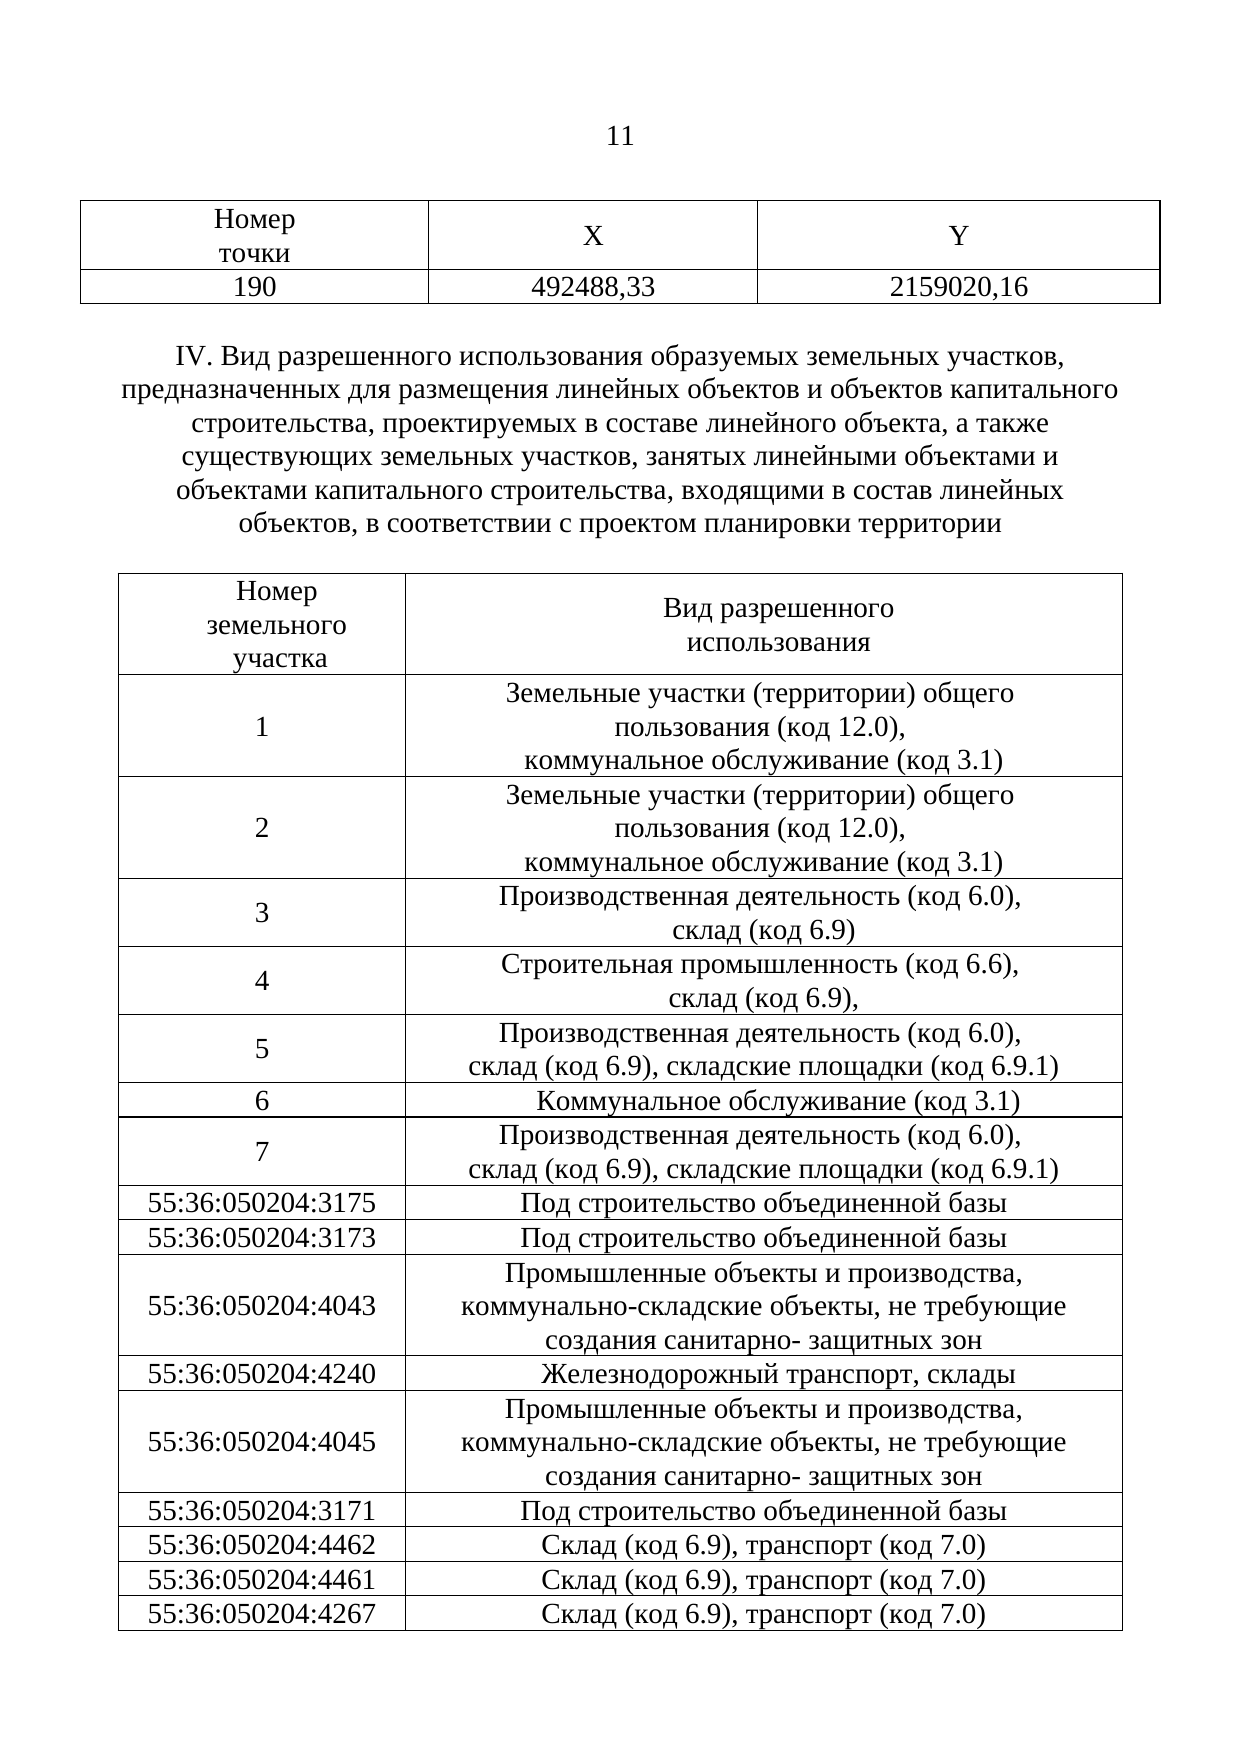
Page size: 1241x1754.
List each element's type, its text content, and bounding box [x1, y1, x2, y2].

table_cell Склад (код 6.9), транспорт (код 7.0) [406, 1562, 1122, 1595]
table_cell 2 [119, 777, 405, 877]
table_header Вид разрешенного использования [406, 574, 1122, 674]
table_cell Производственная деятельность (код 6.0), склад (код 6.9), складские площадки (код 6.9.1) [406, 1015, 1122, 1082]
table_cell 55:36:050204:4267 [119, 1596, 405, 1630]
table_cell Производственная деятельность (код 6.0), склад (код 6.9) [406, 879, 1122, 946]
table_cell 55:36:050204:4240 [119, 1356, 405, 1390]
table_cell Производственная деятельность (код 6.0), склад (код 6.9), складские площадки (код 6.9.1) [406, 1118, 1122, 1184]
table_cell 55:36:050204:3175 [119, 1186, 405, 1219]
table_cell 55:36:050204:3173 [119, 1220, 405, 1254]
table_cell Промышленные объекты и производства, коммунально-складские объекты, не требующие создания санитарно- защитных зон [406, 1391, 1122, 1492]
table_cell 7 [119, 1118, 405, 1184]
table_cell Под строительство объединенной базы [406, 1493, 1122, 1526]
table_cell 5 [119, 1015, 405, 1082]
table_cell 2159020,16 [758, 270, 1159, 303]
table_cell Железнодорожный транспорт, склады [406, 1356, 1122, 1390]
table_cell 3 [119, 879, 405, 946]
table_header Номер точки [81, 201, 428, 268]
table_cell Склад (код 6.9), транспорт (код 7.0) [406, 1527, 1122, 1561]
table_cell Промышленные объекты и производства, коммунально-складские объекты, не требующие создания санитарно- защитных зон [406, 1255, 1122, 1355]
table_cell 55:36:050204:4045 [119, 1391, 405, 1492]
table_cell Земельные участки (территории) общего пользования (код 12.0), коммунальное обслуживание (код 3.1) [406, 675, 1122, 776]
table_cell Земельные участки (территории) общего пользования (код 12.0), коммунальное обслуживание (код 3.1) [406, 777, 1122, 877]
table_cell 4 [119, 947, 405, 1014]
table_header Y [758, 201, 1159, 268]
table_cell Коммунальное обслуживание (код 3.1) [406, 1083, 1122, 1116]
text IV. Вид разрешенного использования образуемых земельных участков, предназначенных для размещения линейных объектов и объектов капитального строительства, проектируемых в составе линейного объекта, а также существующих земельных участков, занятых линейными объектами и объектами капитального строительства, входящими в состав линейных объектов, в соответствии с проектом планировки территории [118, 338, 1122, 539]
table_cell 55:36:050204:4461 [119, 1562, 405, 1595]
table_cell 190 [81, 270, 428, 303]
table_cell Склад (код 6.9), транспорт (код 7.0) [406, 1596, 1122, 1630]
table_header X [429, 201, 757, 268]
table_cell Под строительство объединенной базы [406, 1220, 1122, 1254]
table_cell Строительная промышленность (код 6.6), склад (код 6.9), [406, 947, 1122, 1014]
table_cell 55:36:050204:4043 [119, 1255, 405, 1355]
table_cell 1 [119, 675, 405, 776]
table_cell 55:36:050204:3171 [119, 1493, 405, 1526]
table_cell Под строительство объединенной базы [406, 1186, 1122, 1219]
table_header Номер земельного участка [119, 574, 405, 674]
table_cell 492488,33 [429, 270, 757, 303]
table_cell 6 [119, 1083, 405, 1116]
table_cell 55:36:050204:4462 [119, 1527, 405, 1561]
